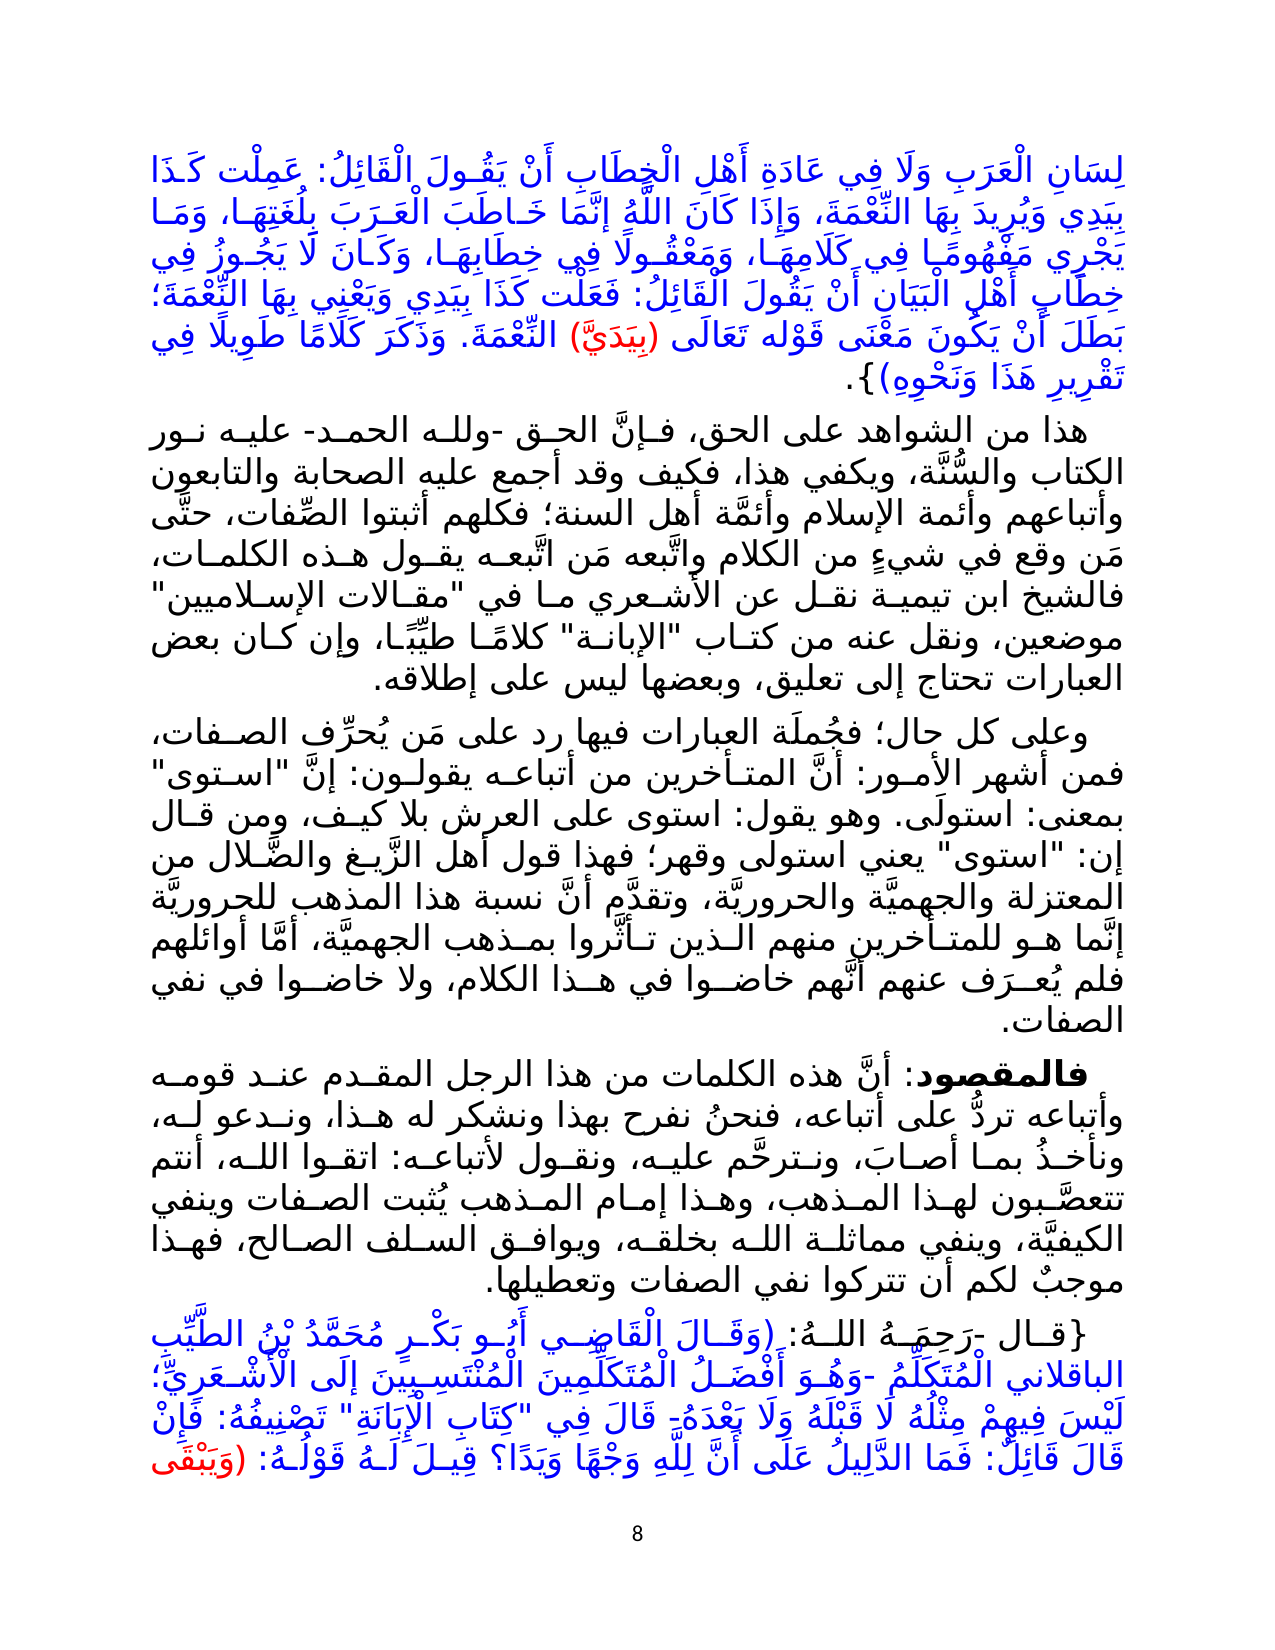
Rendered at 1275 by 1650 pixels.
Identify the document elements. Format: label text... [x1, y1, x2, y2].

text فالمقصود: أنَّ هذه الكلمات من هذا الرجل المقدم عند قومه وأتباعه تردُّ على أتباعه، فنحنُ نفرح بهذا ونشكر له هذا، وندعو له، ونأخذُ بما أصابَ، ونترحَّم عليه، ونقول لأتباعه: اتقوا الله، أنتم تتعصَّبون لهذا المذهب، وهذا إمام المذهب يُثبت الصفات وينفي الكيفيَّة، وينفي مماثلة الله بخلقه، ويوافق السلف الصالح، فهذا موجبٌ لكم أن تتركوا نفي الصفات وتعطيلها. [150, 1054, 1125, 1301]
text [150, 1314, 1125, 1479]
text هذا من الشواهد على الحق، فإنَّ الحق -ولله الحمد- عليه نور الكتاب والسُّنَّة، ويكفي هذا، فكيف وقد أجمع عليه الصحابة والتابعون وأتباعهم وأئمة الإسلام وأئمَّة أهل السنة؛ فكلهم أثبتوا الصِّفات، حتَّى مَن وقع في شيءٍ من الكلام واتَّبعه مَن اتَّبعه يقول هذه الكلمات، فالشيخ ابن تيمية نقل عن الأشعري ما في "مقالات الإسلاميين" موضعين، ونقل عنه من كتاب "الإبانة" كلامًا طيِّبًا، وإن كان بعض العبارات تحتاج إلى تعليق، وبعضها ليس على إطلاقه. [150, 410, 1125, 699]
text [150, 150, 1125, 397]
text وعلى كل حال؛ فجُملَة العبارات فيها رد على مَن يُحرِّف الصفات، فمن أشهر الأمور: أنَّ المتأخرين من أتباعه يقولون: إنَّ "استوى" بمعنى: استولَى. وهو يقول: استوى على العرش بلا كيف، ومن قال إن: "استوى" يعني استولى وقهر؛ فهذا قول أهل الزَّيغ والضَّلال من المعتزلة والجهميَّة والحروريَّة، وتقدَّم أنَّ نسبة هذا المذهب للحروريَّة إنَّما هو للمتأخرين منهم الذين تأثَّروا بمذهب الجهميَّة، أمَّا أوائلهم فلم يُعرَف عنهم أنَّهم خاضوا في هذا الكلام، ولا خاضوا في نفي الصفات. [150, 711, 1125, 1041]
